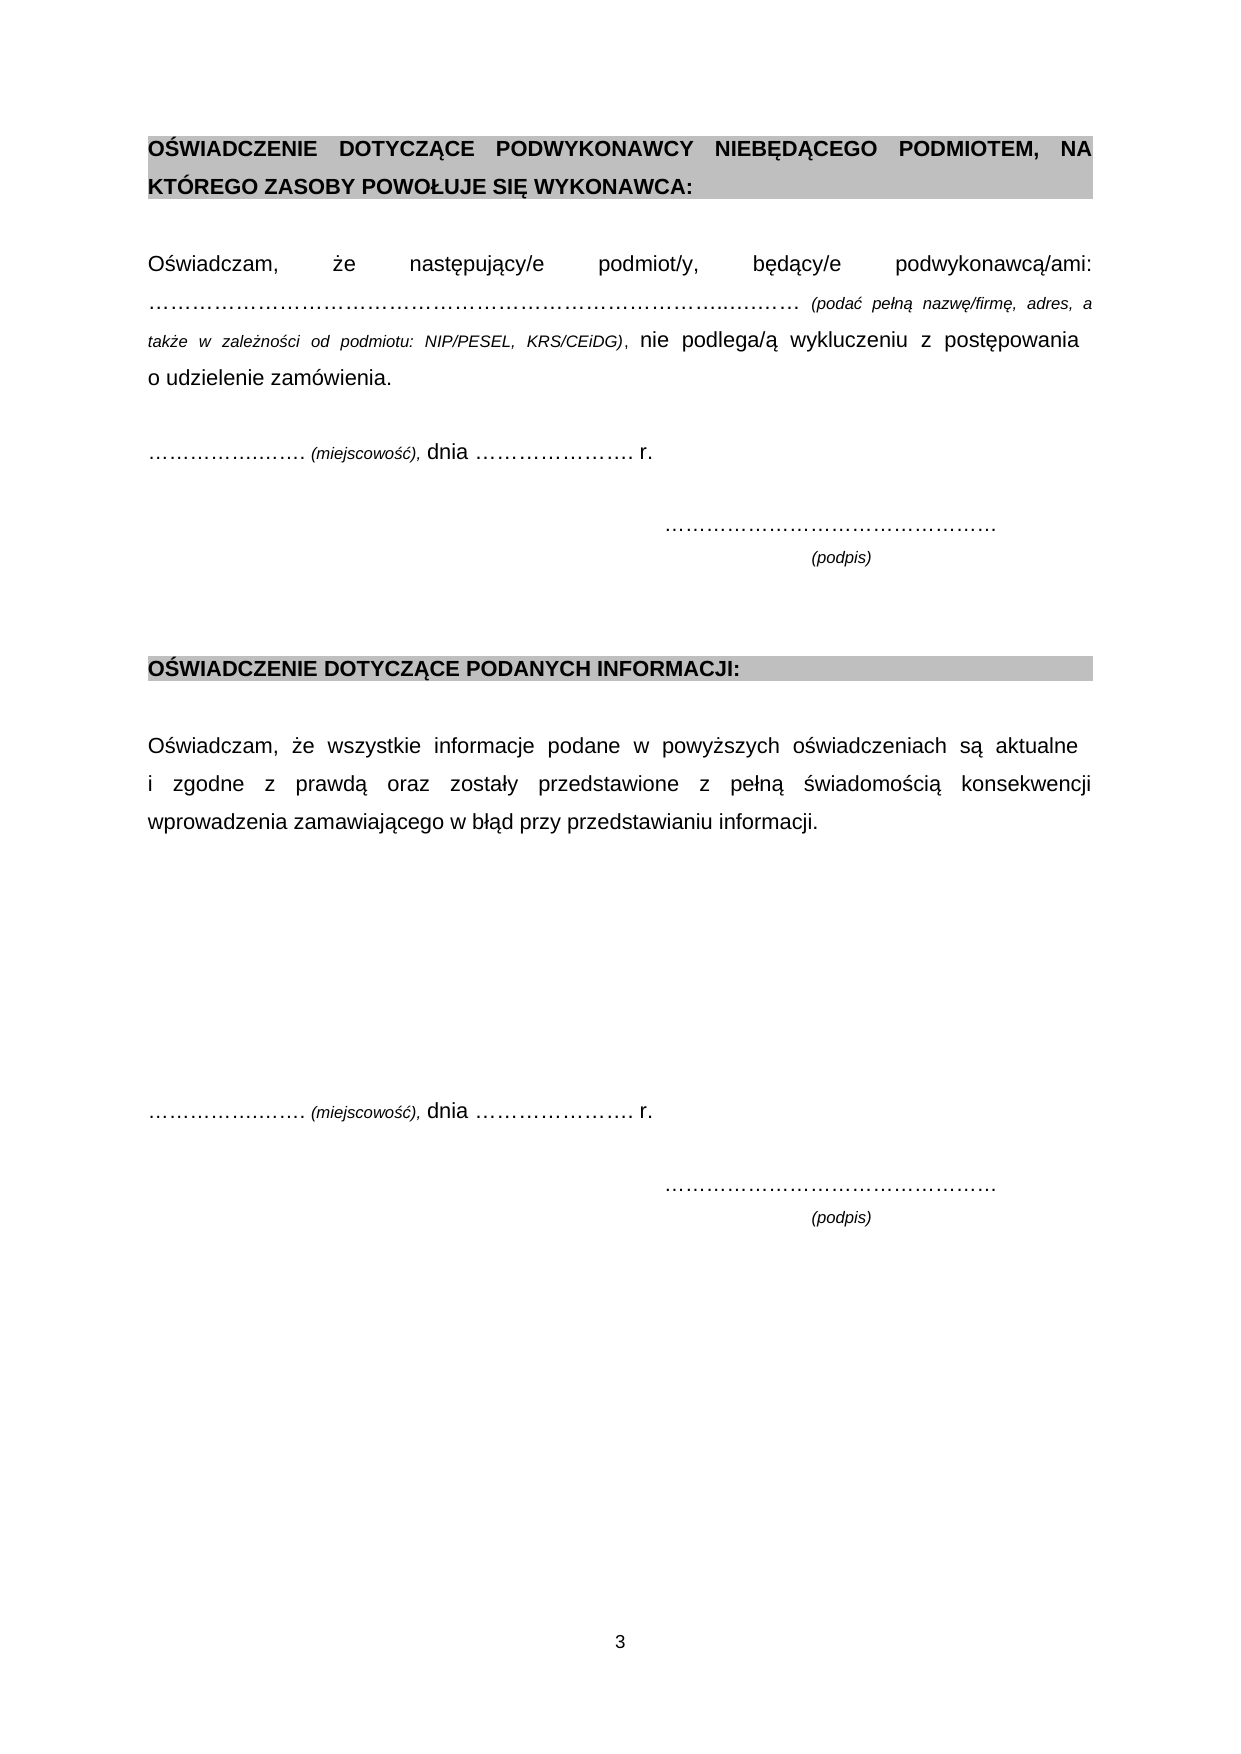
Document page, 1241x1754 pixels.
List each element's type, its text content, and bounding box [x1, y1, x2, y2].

text Oświadczam, że wszystkie informacje podane w powyższych oświadczeniach są aktualne i zgodne z prawdą oraz zostały przedstawione z pełną świadomością konsekwencji wprowadzenia zamawiającego w błąd przy przedstawianiu informacji. [148, 733, 1093, 834]
text (podpis) [738, 1208, 1093, 1227]
text ………………………………………… [148, 512, 1093, 536]
text …………….……. (miejscowość), dnia …………………. r. [148, 1098, 1093, 1123]
text …………….……. (miejscowość), dnia …………………. r. [148, 438, 1093, 464]
text OŚWIADCZENIE DOTYCZĄCE PODANYCH INFORMACJI: [148, 656, 1093, 681]
text OŚWIADCZENIE DOTYCZĄCE PODWYKONAWCY NIEBĘDĄCEGO PODMIOTEM, NA KTÓREGO ZASOBY POWOŁUJE SIĘ WYKONAWCA: [148, 136, 1093, 199]
text (podpis) [738, 548, 1093, 567]
text ………………………………………… [148, 1172, 1093, 1196]
text Oświadczam, że następujący/e podmiot/y, będący/e podwykonawcą/ami: ……………………………………………………………………..….…… (podać pełną nazwę/firmę, adres, a także w zależności od podmiotu: NIP/PESEL, KRS/CEiDG), nie podlega/ą wykluczeniu z postępowania o udzielenie zamówienia. [148, 251, 1093, 390]
